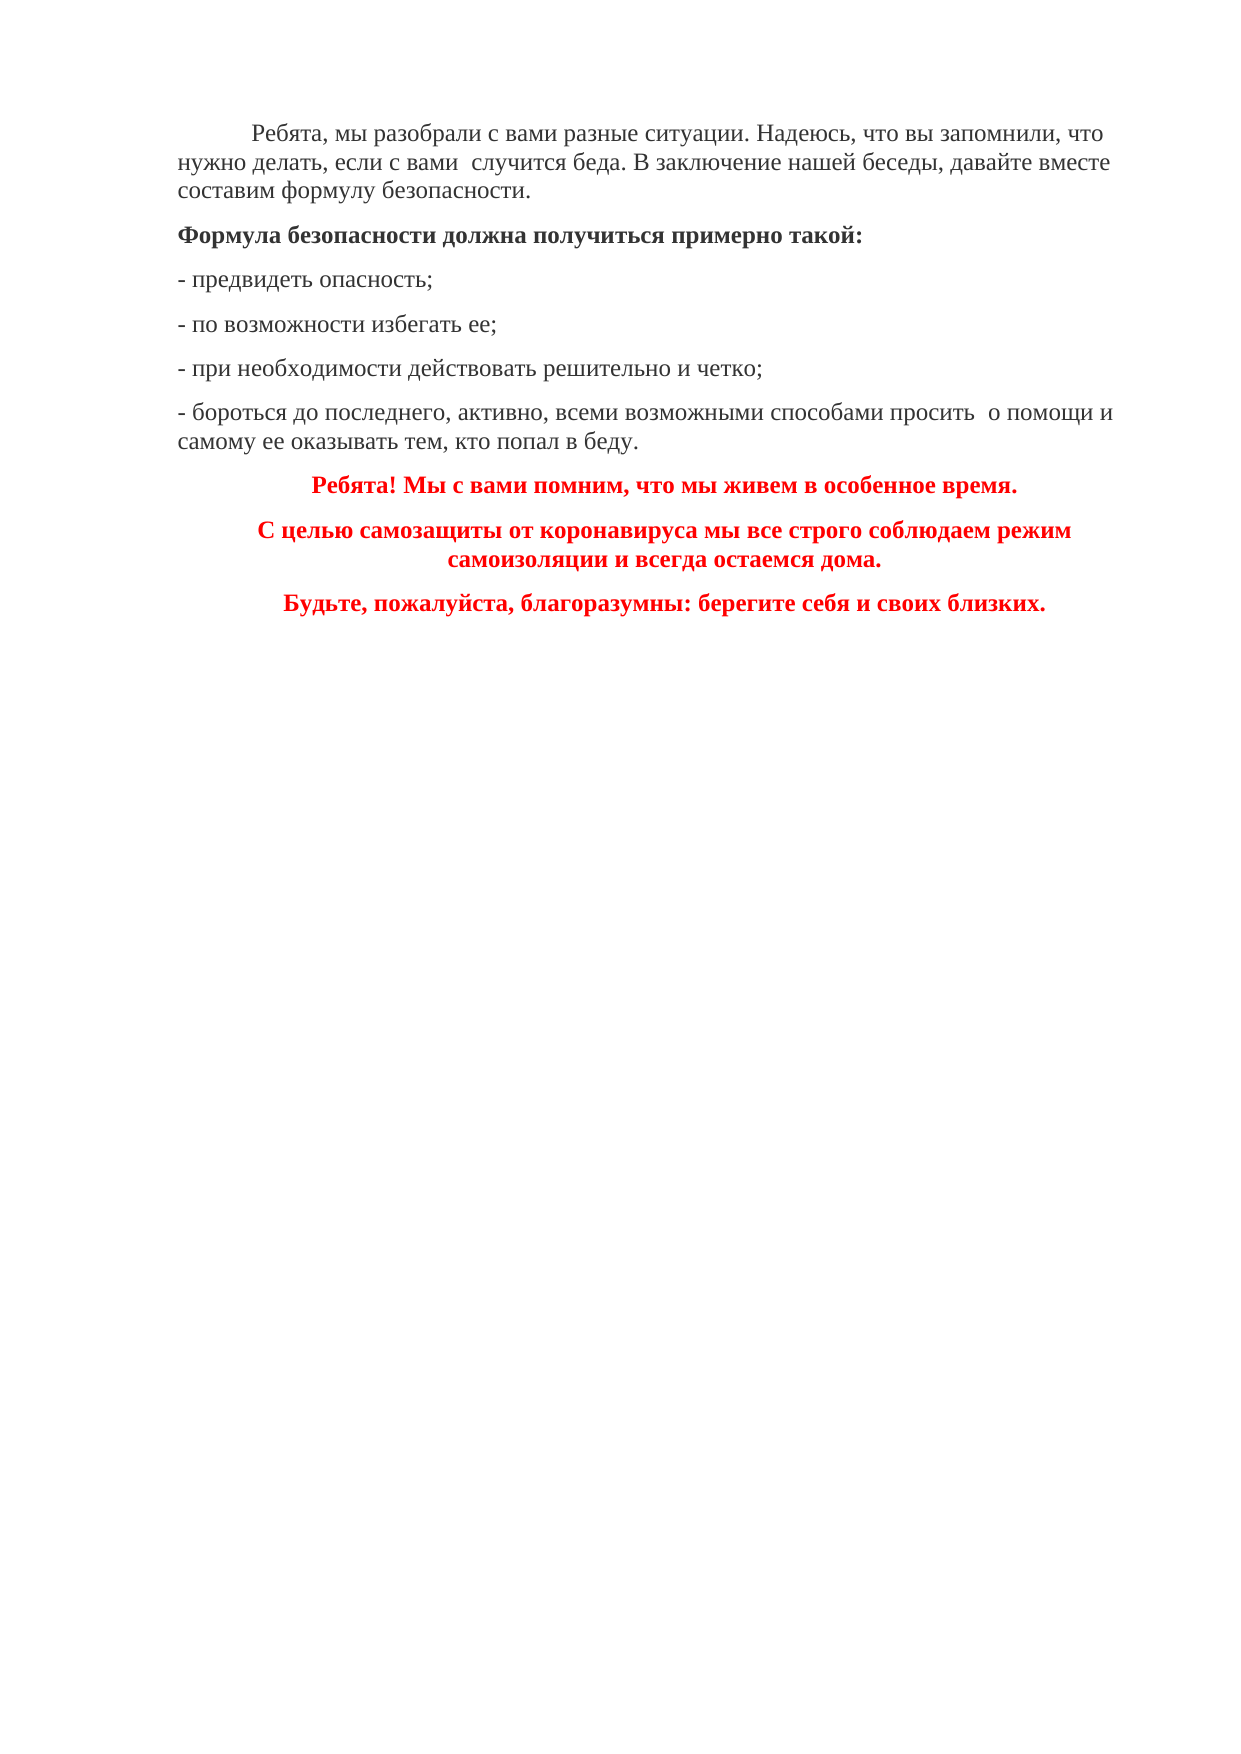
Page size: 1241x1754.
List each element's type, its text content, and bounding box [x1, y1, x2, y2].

text Ребята, мы разобрали с вами разные ситуации. Надеюсь, что вы запомнили, что нужно делать, если с вами случится беда. В заключение нашей беседы, давайте вместе составим формулу безопасности. [177, 118, 1152, 204]
text - при необходимости действовать решительно и четко; [177, 353, 1152, 382]
text - предвидеть опасность; [177, 264, 1152, 293]
text - по возможности избегать ее; [177, 309, 1152, 337]
text Ребята! Мы с вами помним, что мы живем в особенное время. [177, 471, 1152, 499]
text - бороться до последнего, активно, всеми возможными способами просить о помощи и самому ее оказывать тем, кто попал в беду. [177, 397, 1152, 455]
text С целью самозащиты от коронавируса мы все строго соблюдаем режим самоизоляции и всегда остаемся дома. [177, 515, 1152, 572]
text Формула безопасности должна получиться примерно такой: [177, 220, 1152, 249]
text Будьте, пожалуйста, благоразумны: берегите себя и своих близких. [177, 588, 1152, 617]
